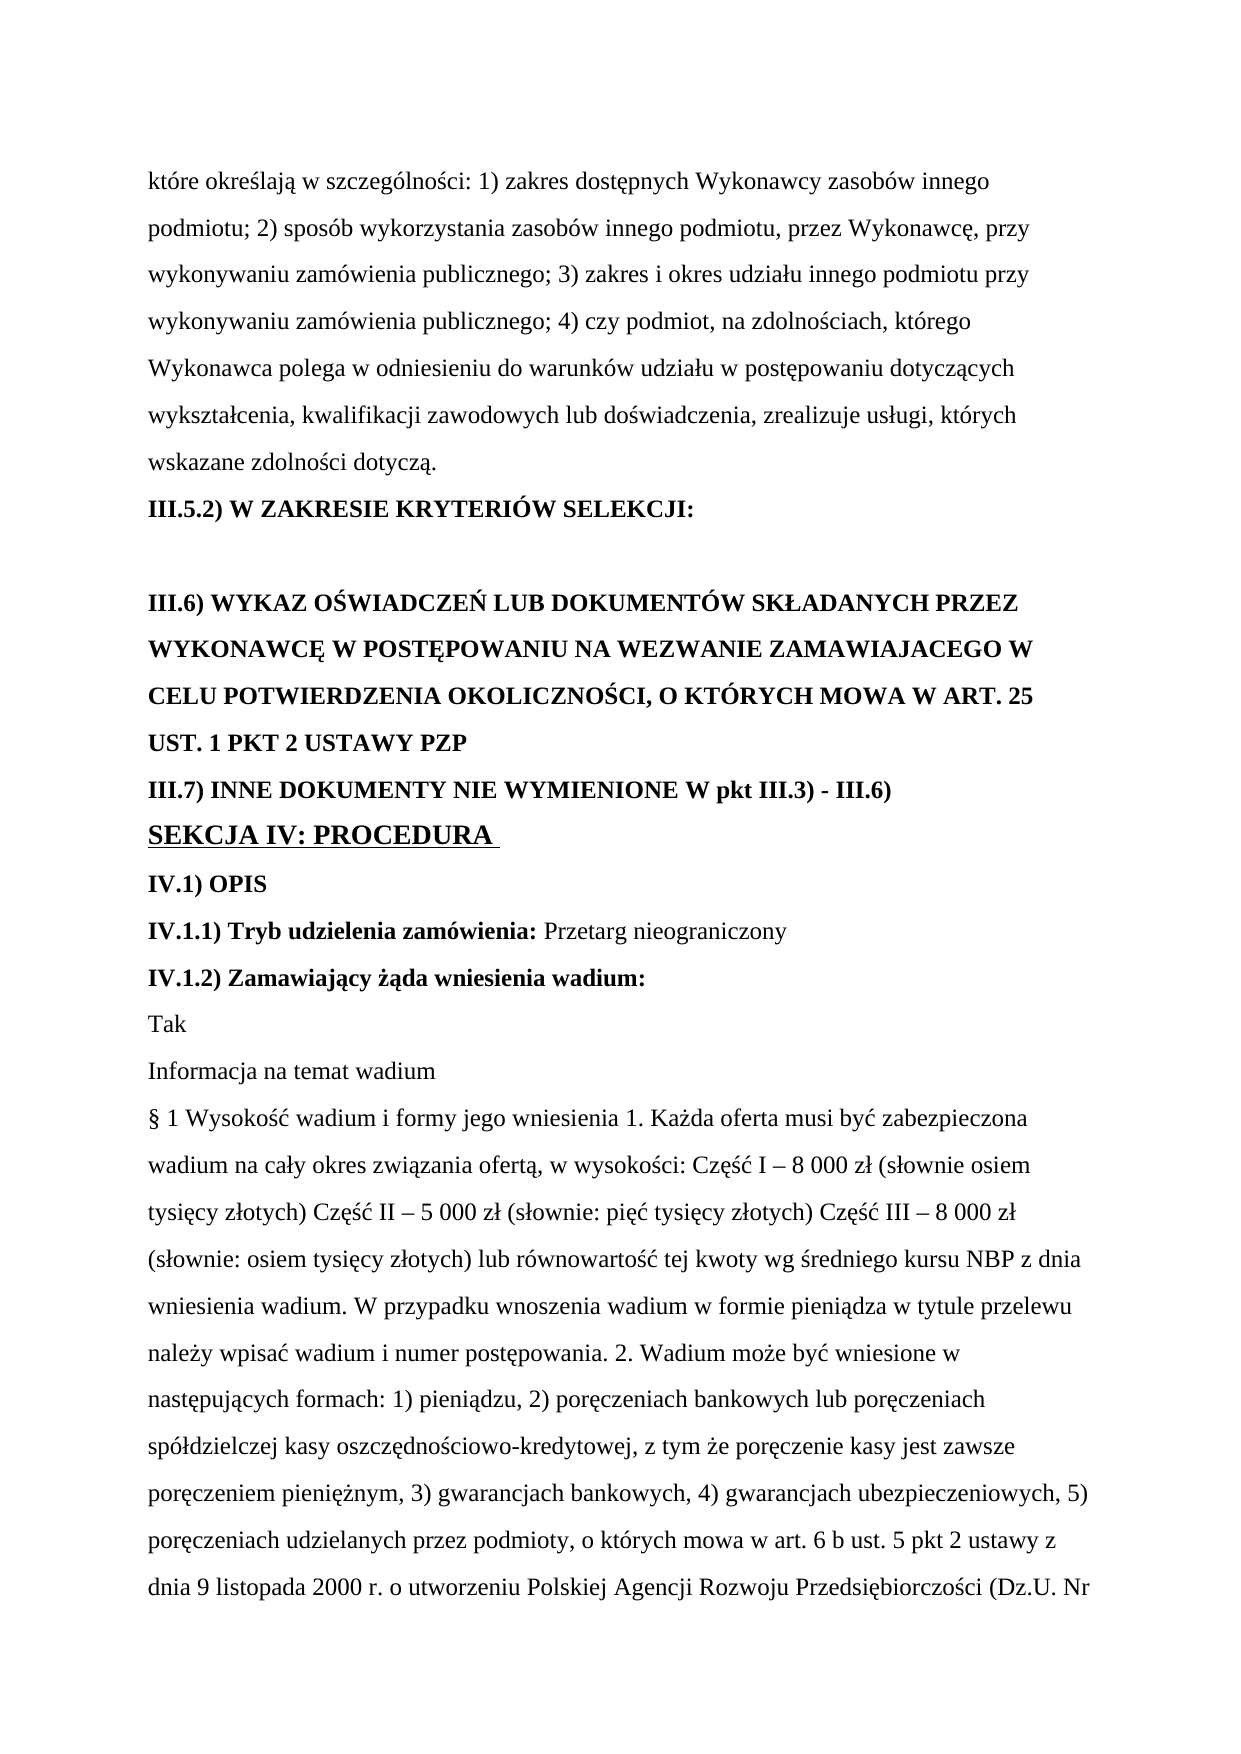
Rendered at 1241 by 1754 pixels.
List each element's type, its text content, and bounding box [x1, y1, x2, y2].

text SEKCJA IV: PROCEDURA [148, 804, 1093, 851]
text IV.1) OPIS IV.1.1) Tryb udzielenia zamówienia: Przetarg nieograniczony IV.1.2) Zamawiający żąda wniesienia wadium: [148, 851, 1093, 991]
text III.6) WYKAZ OŚWIADCZEŃ LUB DOKUMENTÓW SKŁADANYCH PRZEZ WYKONAWCĘ W POSTĘPOWANIU NA WEZWANIE ZAMAWIAJACEGO W CELU POTWIERDZENIA OKOLICZNOŚCI, O KTÓRYCH MOWA W ART. 25 UST. 1 PKT 2 USTAWY PZP [148, 569, 1093, 757]
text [148, 148, 1093, 569]
text III.7) INNE DOKUMENTY NIE WYMIENIONE W pkt III.3) - III.6) [148, 757, 1093, 804]
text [148, 991, 1093, 1601]
